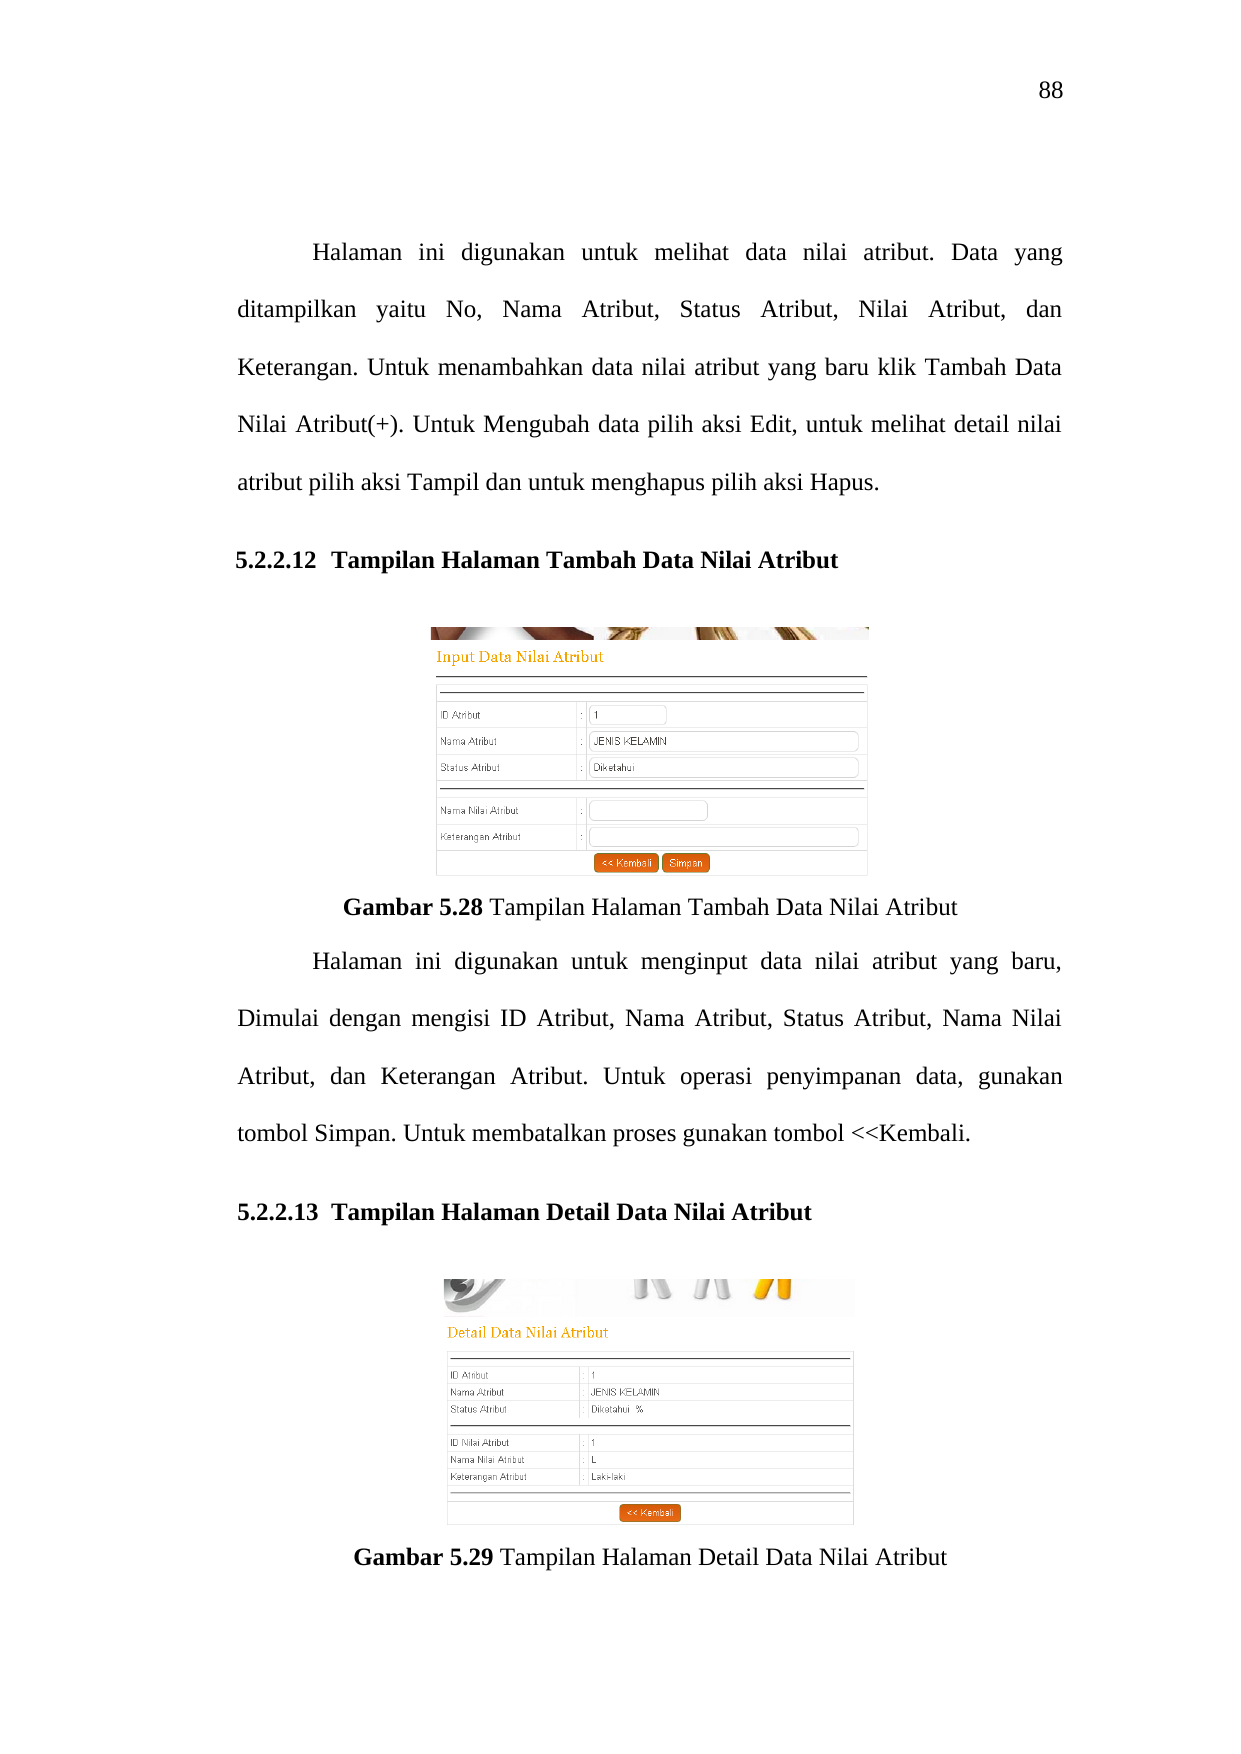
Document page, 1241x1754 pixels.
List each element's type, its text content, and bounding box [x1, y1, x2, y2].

subtitle Tampilan Halaman Detail Data Nilai Atribut [237, 1197, 1063, 1226]
text Halaman ini digunakan untuk menginput data nilai atribut yang baru, Dimulai dengan mengisi ID Atribut, Nama Atribut, Status Atribut, Nama Nilai Atribut, dan Keterangan Atribut. Untuk operasi penyimpanan data, gunakan tombol Simpan. Untuk membatalkan proses gunakan tombol <<Kembali. [237, 946, 1063, 1147]
picture [430, 627, 870, 879]
subtitle Tampilan Halaman Tambah Data Nilai Atribut [235, 545, 1063, 574]
text Halaman ini digunakan untuk melihat data nilai atribut. Data yang ditampilkan yaitu No, Nama Atribut, Status Atribut, Nilai Atribut, dan Keterangan. Untuk menambahkan data nilai atribut yang baru klik Tambah Data Nilai Atribut(+). Untuk Mengubah data pilih aksi Edit, untuk melihat detail nilai atribut pilih aksi Tampil dan untuk menghapus pilih aksi Hapus. [237, 237, 1063, 496]
picture [443, 1279, 857, 1529]
